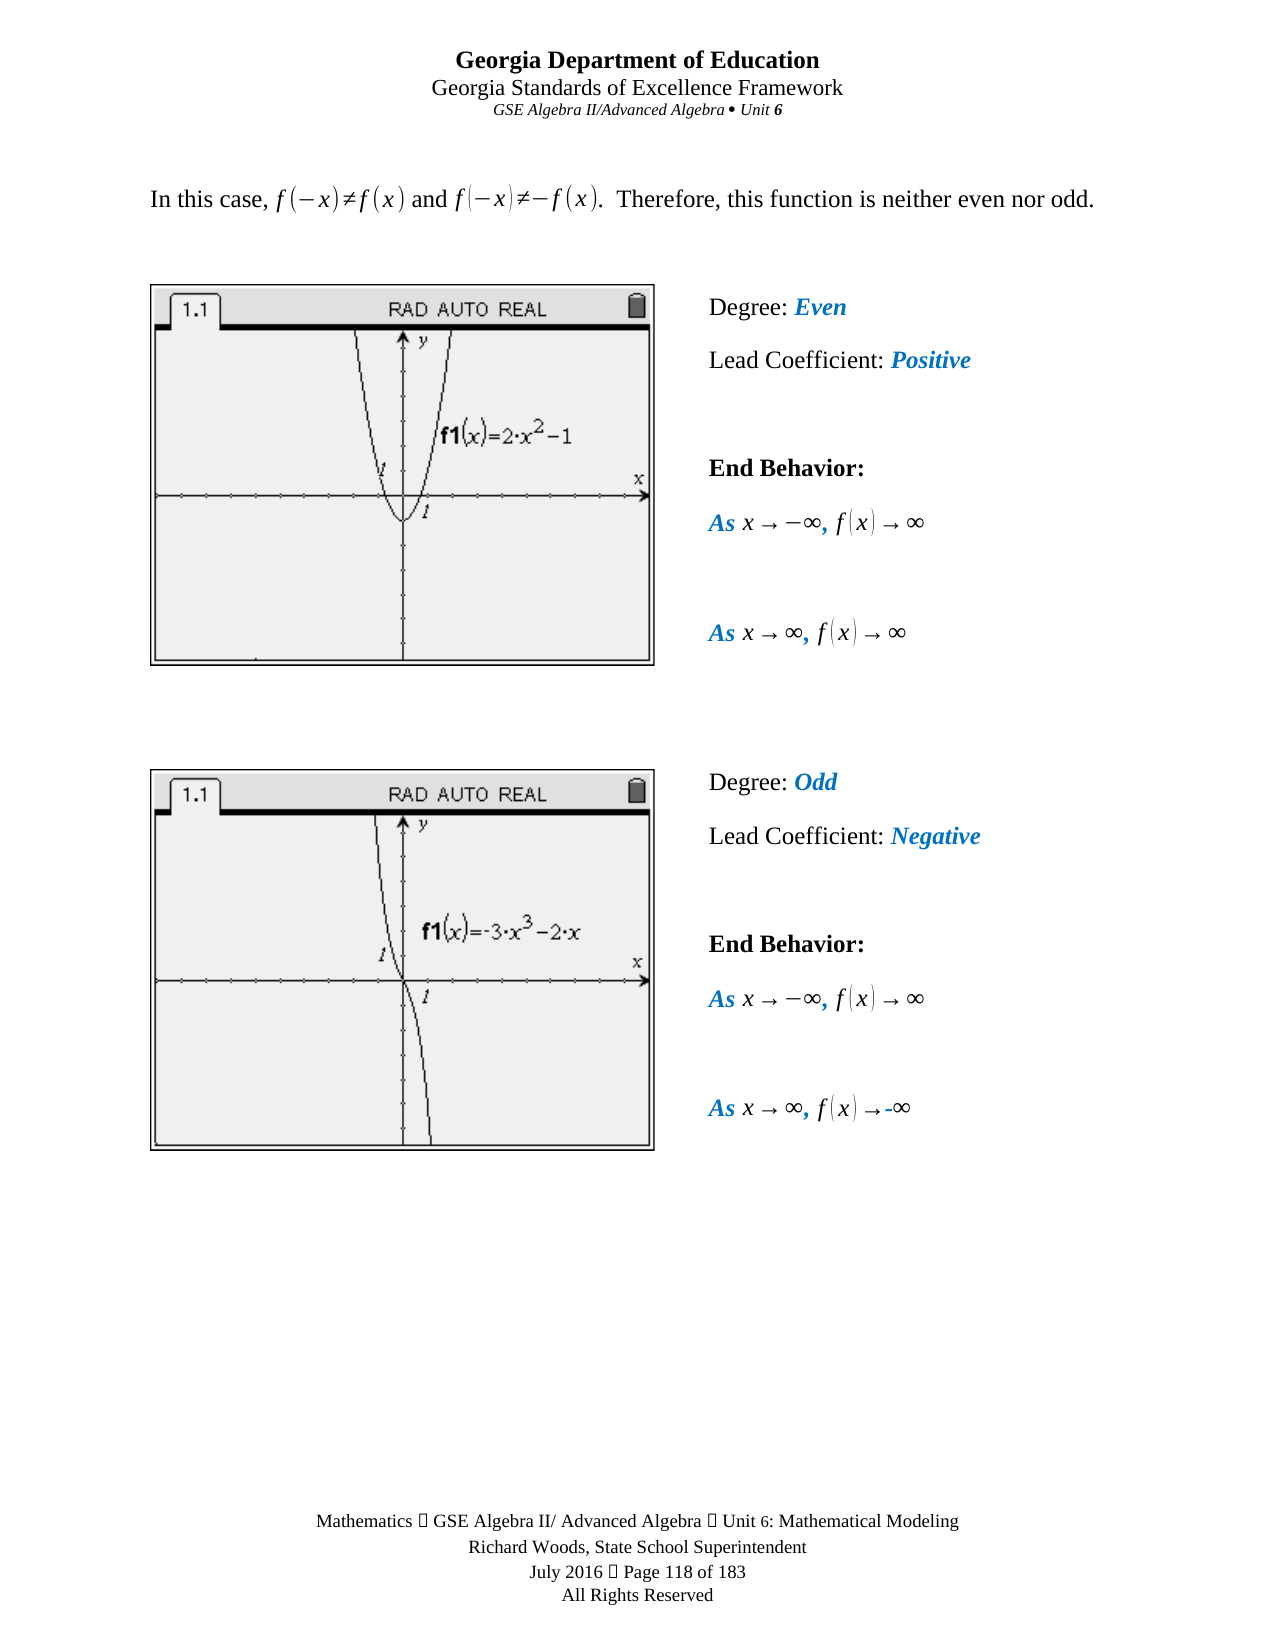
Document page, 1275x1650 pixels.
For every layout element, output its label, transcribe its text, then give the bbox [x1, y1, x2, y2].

text In this case, and . Therefore, this function is neither even nor odd. [150, 183, 1125, 214]
